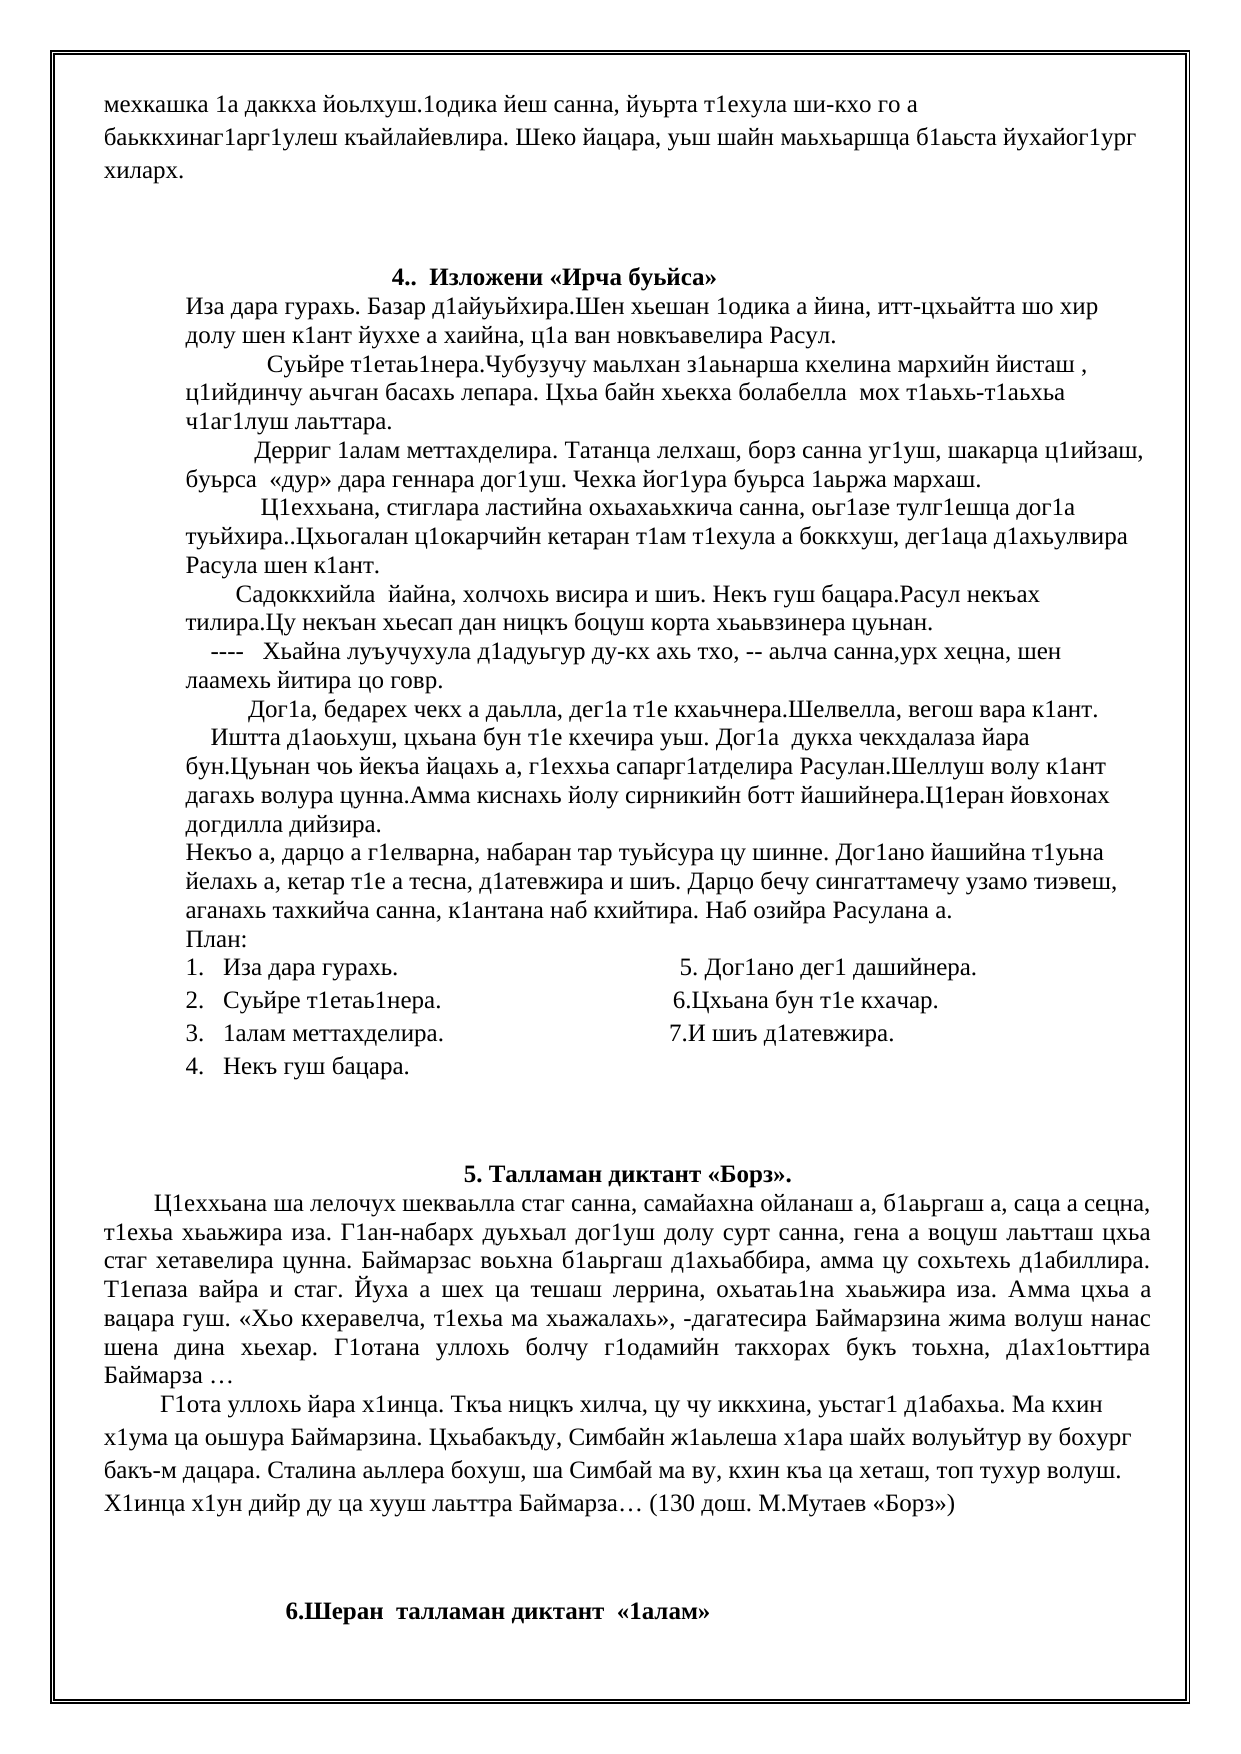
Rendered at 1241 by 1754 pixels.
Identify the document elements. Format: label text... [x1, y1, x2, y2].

list Ц1еххьана, стиглара ластийна охьахаьхкича санна, оьг1азе тулг1ешца дог1а туьйхира..Цхьогалан ц1окарчийн кетаран т1ам т1ехула а боккхуш, дег1аца д1ахьулвира Расула шен к1ант. [185, 492, 1152, 579]
list Суьйре т1етаь1нера. 6.Цхьана бун т1е кхачар. [185, 985, 1152, 1014]
list Некъо а, дарцо а г1елварна, набаран тар туьйсура цу шинне. Дог1ано йашийна т1уьна йелахь а, кетар т1е а тесна, д1атевжира и шиъ. Дарцо бечу сингаттамечу узамо тиэвеш, аганахь тахкийча санна, к1антана наб кхийтира. Наб озийра Расулана а. [185, 837, 1152, 924]
list План: [185, 924, 1152, 952]
list 1алам меттахделира. 7.И шиъ д1атевжира. [185, 1018, 1152, 1047]
list Садоккхийла йайна, холчохь висира и шиъ. Некъ гуш бацара.Расул некъах тилира.Цу некъан хьесап дан ницкъ боцуш корта хьаьвзинера цуьнан. [185, 579, 1152, 636]
text Г1ота уллохь йара х1инца. Ткъа ницкъ хилча, цу чу иккхина, уьстаг1 д1абахьа. Ма кхин х1ума ца оьшура Баймарзина. Цхьабакъду, Симбайн ж1аьлеша х1ара шайх волуьйтур ву бохург бакъ-м дацара. Сталина аьллера бохуш, ша Симбай ма ву, кхин къа ца хеташ, топ тухур волуш. Х1инца х1ун дийр ду ца хууш лаьттра Баймарза… (130 дош. М.Мутаев «Борз») [103, 1389, 1152, 1517]
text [103, 89, 1152, 183]
list 6.Шеран талламан диктант «1алам» [185, 1596, 1152, 1625]
list Дог1а, бедарех чекх а даьлла, дег1а т1е кхаьчнера.Шелвелла, вегош вара к1ант. [185, 694, 1152, 722]
list ---- Хьайна луъучухула д1адуьгур ду-кх ахь тхо, -- аьлча санна,урх хецна, шен лаамехь йитира цо говр. [185, 636, 1152, 694]
list Некъ гуш бацара. [185, 1051, 1152, 1080]
list Суьйре т1етаь1нера.Чубузучу маьлхан з1аьнарша кхелина мархийн йисташ , ц1ийдинчу аьчган басахь лепара. Цхьа байн хьекха болабелла мох т1аьхь-т1аьхьа ч1аг1луш лаьттара. [185, 349, 1152, 435]
list Иза дара гурахь. 5. Дог1ано дег1 дашийнера. [185, 952, 1152, 981]
text 5. Талламан диктант «Борз». [103, 1159, 1152, 1188]
text Ц1еххьана ша лелочух шекваьлла стаг санна, самайахна ойланаш а, б1аьргаш а, саца а сецна, т1ехьа хьаьжира иза. Г1ан-набарх дуьхьал дог1уш долу сурт санна, гена а воцуш лаьтташ цхьа стаг хетавелира цунна. Баймарзас воьхна б1аьргаш д1ахьаббира, амма цу сохьтехь д1абиллира. Т1епаза вайра и стаг. Йуха а шех ца тешаш леррина, охьатаь1на хьаьжира иза. Амма цхьа а вацара гуш. «Хьо кхеравелча, т1ехьа ма хьажалахь», -дагатесира Баймарзина жима волуш нанас шена дина хьехар. Г1отана уллохь болчу г1одамийн такхорах букъ тоьхна, д1ах1оьттира Баймарза … [103, 1188, 1152, 1389]
list Дерриг 1алам меттахделира. Татанца лелхаш, борз санна уг1уш, шакарца ц1ийзаш, буьрса «дур» дара геннара дог1уш. Чехка йог1ура буьрса 1аьржа мархаш. [185, 435, 1152, 492]
list Иза дара гурахь. Базар д1айуьйхира.Шен хьешан 1одика а йина, итт-цхьайтта шо хир долу шен к1ант йуххе а хаийна, ц1а ван новкъавелира Расул. [185, 291, 1152, 349]
list 4.. Изложени «Ирча буьйса» [185, 262, 1152, 291]
list Иштта д1аоьхуш, цхьана бун т1е кхечира уьш. Дог1а дукха чекхдалаза йара бун.Цуьнан чоь йекъа йацахь а, г1еххьа сапарг1атделира Расулан.Шеллуш волу к1ант дагахь волура цунна.Амма киснахь йолу сирникийн ботт йашийнера.Ц1еран йовхонах догдилла дийзира. [185, 722, 1152, 837]
